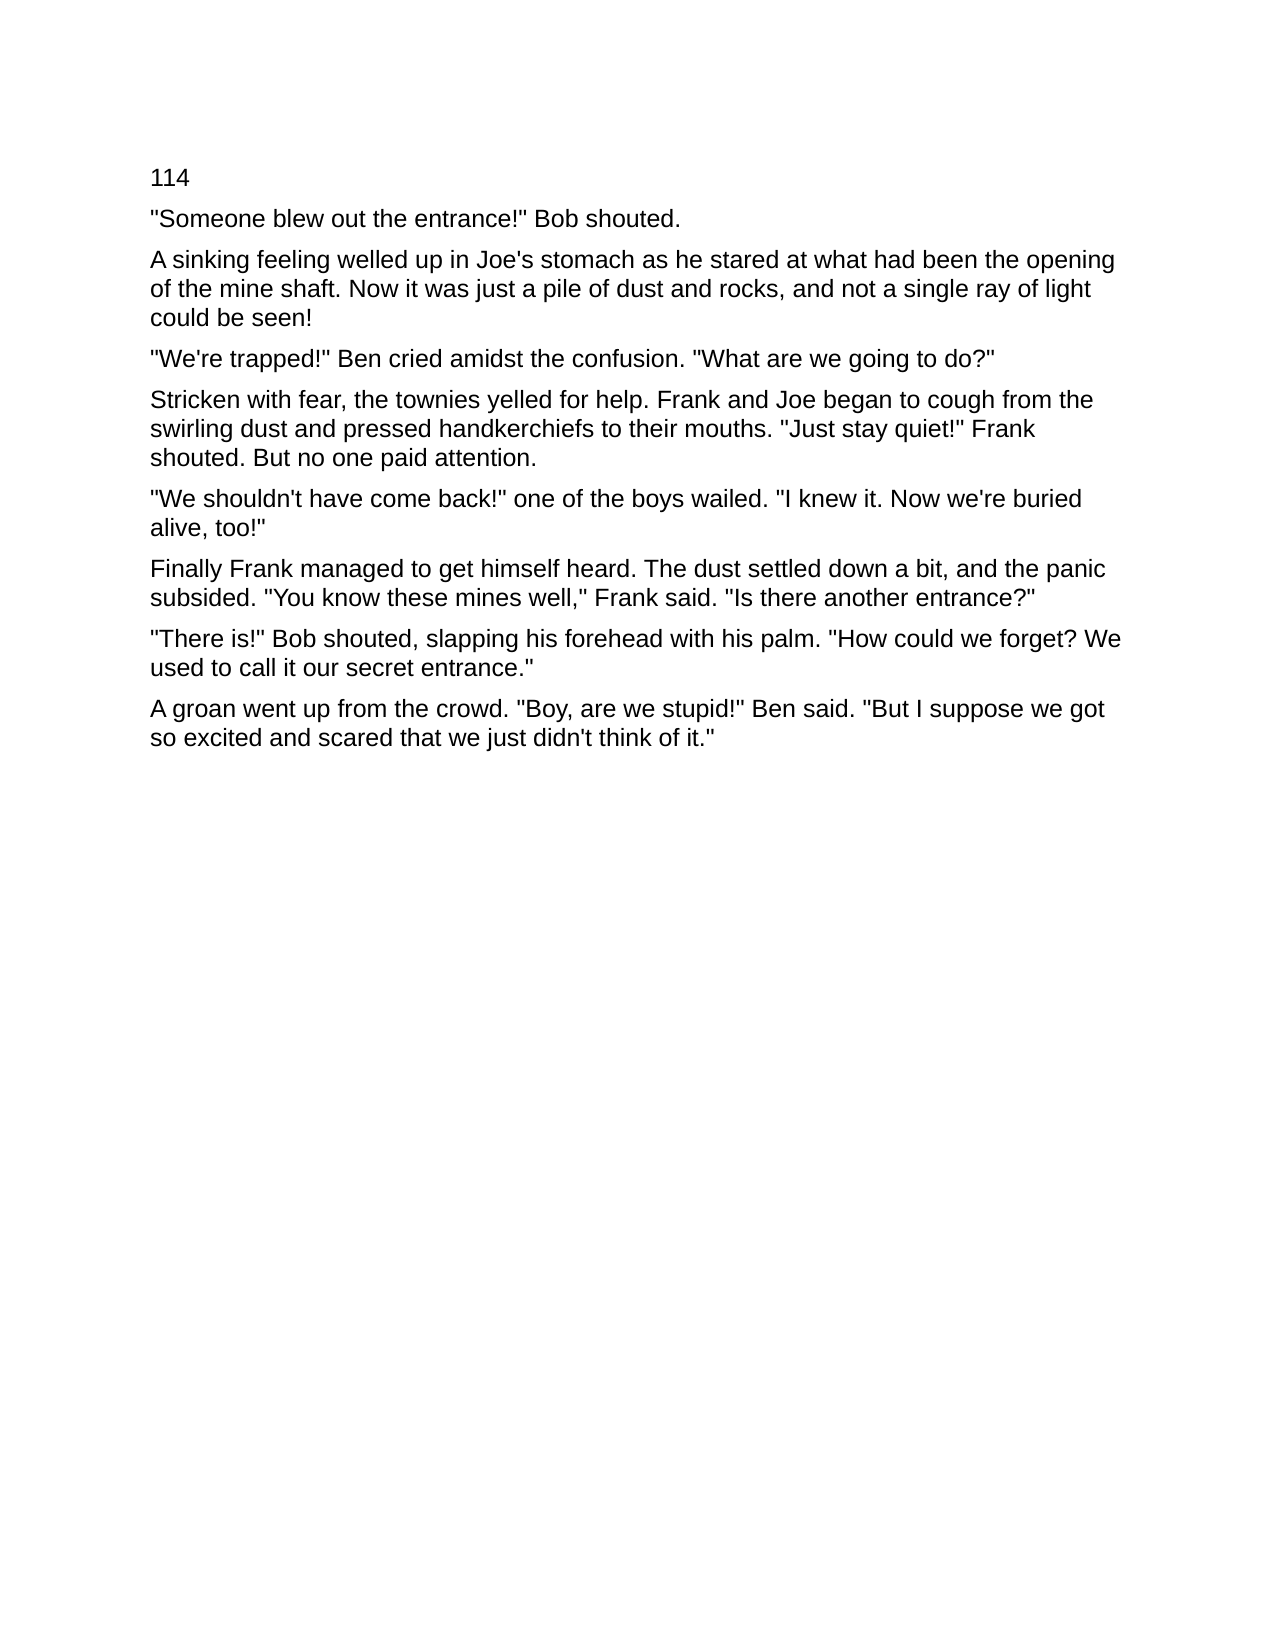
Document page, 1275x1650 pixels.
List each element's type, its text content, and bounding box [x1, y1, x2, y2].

text A groan went up from the crowd. "Boy, are we stupid!" Ben said. "But I suppose we got so excited and scared that we just didn't think of it." [150, 694, 1125, 751]
text "There is!" Bob shouted, slapping his forehead with his palm. "How could we forget? We used to call it our secret entrance." [150, 624, 1125, 681]
text "We shouldn't have come back!" one of the boys wailed. "I knew it. Now we're buried alive, too!" [150, 484, 1125, 541]
text 114 [150, 162, 1125, 191]
text Finally Frank managed to get himself heard. The dust settled down a bit, and the panic subsided. "You know these mines well," Frank said. "Is there another entrance?" [150, 554, 1125, 611]
text "Someone blew out the entrance!" Bob shouted. [150, 204, 1125, 232]
text A sinking feeling welled up in Joe's stomach as he stared at what had been the opening of the mine shaft. Now it was just a pile of dust and rocks, and not a single ray of light could be seen! [150, 245, 1125, 331]
text Stricken with fear, the townies yelled for help. Frank and Joe began to cough from the swirling dust and pressed handkerchiefs to their mouths. "Just stay quiet!" Frank shouted. But no one paid attention. [150, 385, 1125, 471]
text "We're trapped!" Ben cried amidst the confusion. "What are we going to do?" [150, 344, 1125, 372]
